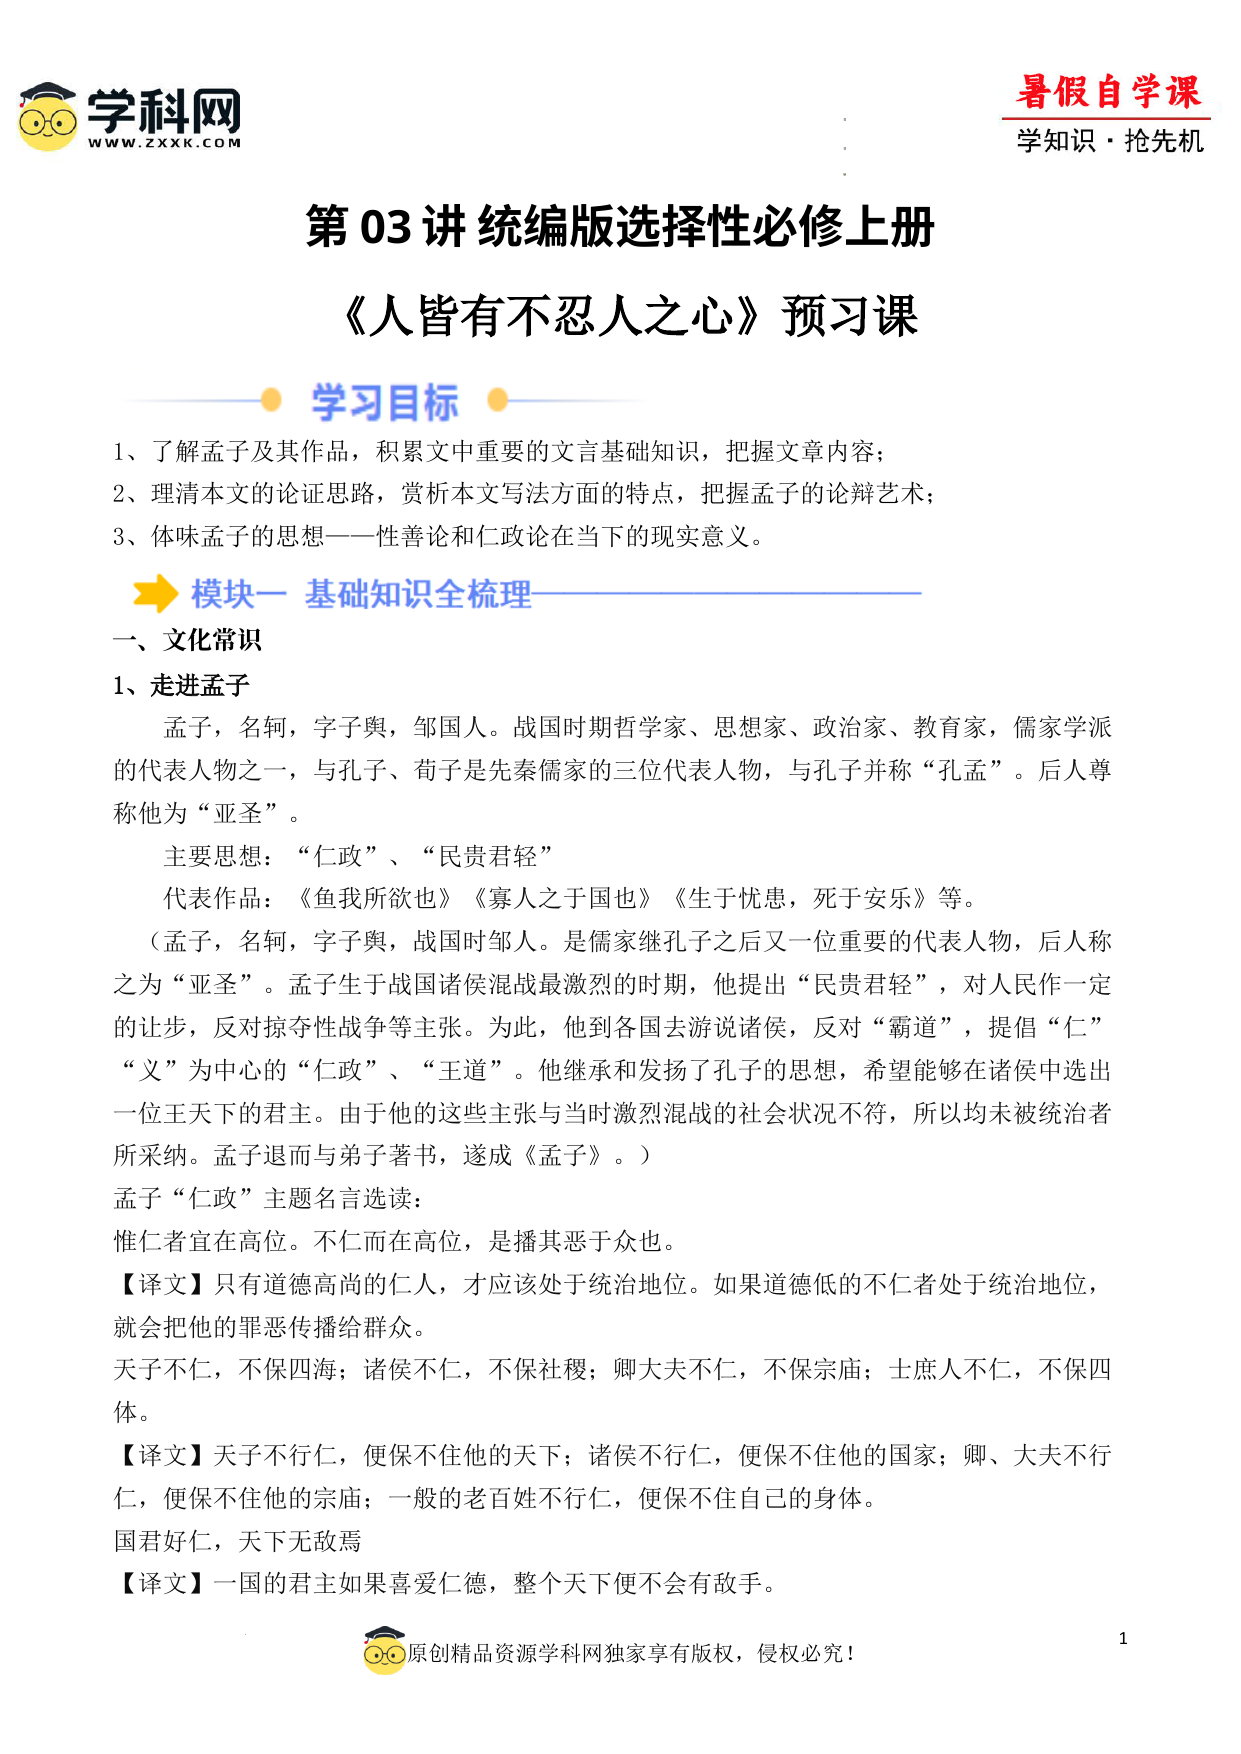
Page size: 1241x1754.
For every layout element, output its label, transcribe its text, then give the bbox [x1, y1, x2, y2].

text 主要思想：“仁政”、“民贵君轻” [112, 840, 1128, 869]
text 【译文】一国的君主如果喜爱仁德，整个天下便不会有敌手。 [112, 1568, 1128, 1596]
subtitle 第03讲 统编版选择性必修上册 [112, 185, 1128, 257]
text 2、理清本文的论证思路，赏析本文写法方面的特点，把握孟子的论辩艺术； [112, 478, 1128, 506]
text 惟仁者宜在高位。不仁而在高位，是播其恶于众也。 [112, 1225, 1128, 1254]
text 一、文化常识 [112, 626, 1128, 654]
text 孟子“仁政”主题名言选读： [112, 1183, 1128, 1211]
text 【译文】只有道德高尚的仁人，才应该处于统治地位。如果道德低的不仁者处于统治地位，就会把他的罪恶传播给群众。 [112, 1268, 1128, 1339]
picture [3, 40, 1239, 191]
text 1、走进孟子 [112, 669, 1128, 697]
text 国君好仁，天下无敌焉 [112, 1525, 1128, 1554]
text 代表作品：《鱼我所欲也》《寡人之于国也》《生于忧患，死于安乐》等。 [112, 883, 1128, 911]
text 【译文】天子不行仁，便保不住他的天下；诸侯不行仁，便保不住他的国家；卿、大夫不行仁，便保不住他的宗庙；一般的老百姓不行仁，便保不住自己的身体。 [112, 1439, 1128, 1511]
text 天子不仁，不保四海；诸侯不仁，不保社稷；卿大夫不仁，不保宗庙；士庶人不仁，不保四体。 [112, 1354, 1128, 1425]
picture [112, 367, 662, 436]
text （孟子，名轲，字子舆，战国时邹人。是儒家继孔子之后又一位重要的代表人物，后人称之为“亚圣”。孟子生于战国诸侯混战最激烈的时期，他提出“民贵君轻”，对人民作一定的让步，反对掠夺性战争等主张。为此，他到各国去游说诸侯，反对“霸道”，提倡“仁”“义”为中心的“仁政”、“王道”。他继承和发扬了孔子的思想，希望能够在诸侯中选出一位王天下的君主。由于他的这些主张与当时激烈混战的社会状况不符，所以均未被统治者所采纳。孟子退而与弟子著书，遂成《孟子》。） [112, 926, 1128, 1168]
picture [112, 563, 941, 626]
text 3、体味孟子的思想——性善论和仁政论在当下的现实意义。 [112, 521, 1128, 549]
picture [363, 1626, 407, 1675]
subtitle 《人皆有不忍人之心》预习课 [112, 286, 1128, 338]
text 孟子，名轲，字子舆，邹国人。战国时期哲学家、思想家、政治家、教育家，儒家学派的代表人物之一，与孔子、荀子是先秦儒家的三位代表人物，与孔子并称“孔孟”。后人尊称他为“亚圣”。 [112, 712, 1128, 826]
text 1、了解孟子及其作品，积累文中重要的文言基础知识，把握文章内容； [112, 435, 1128, 464]
